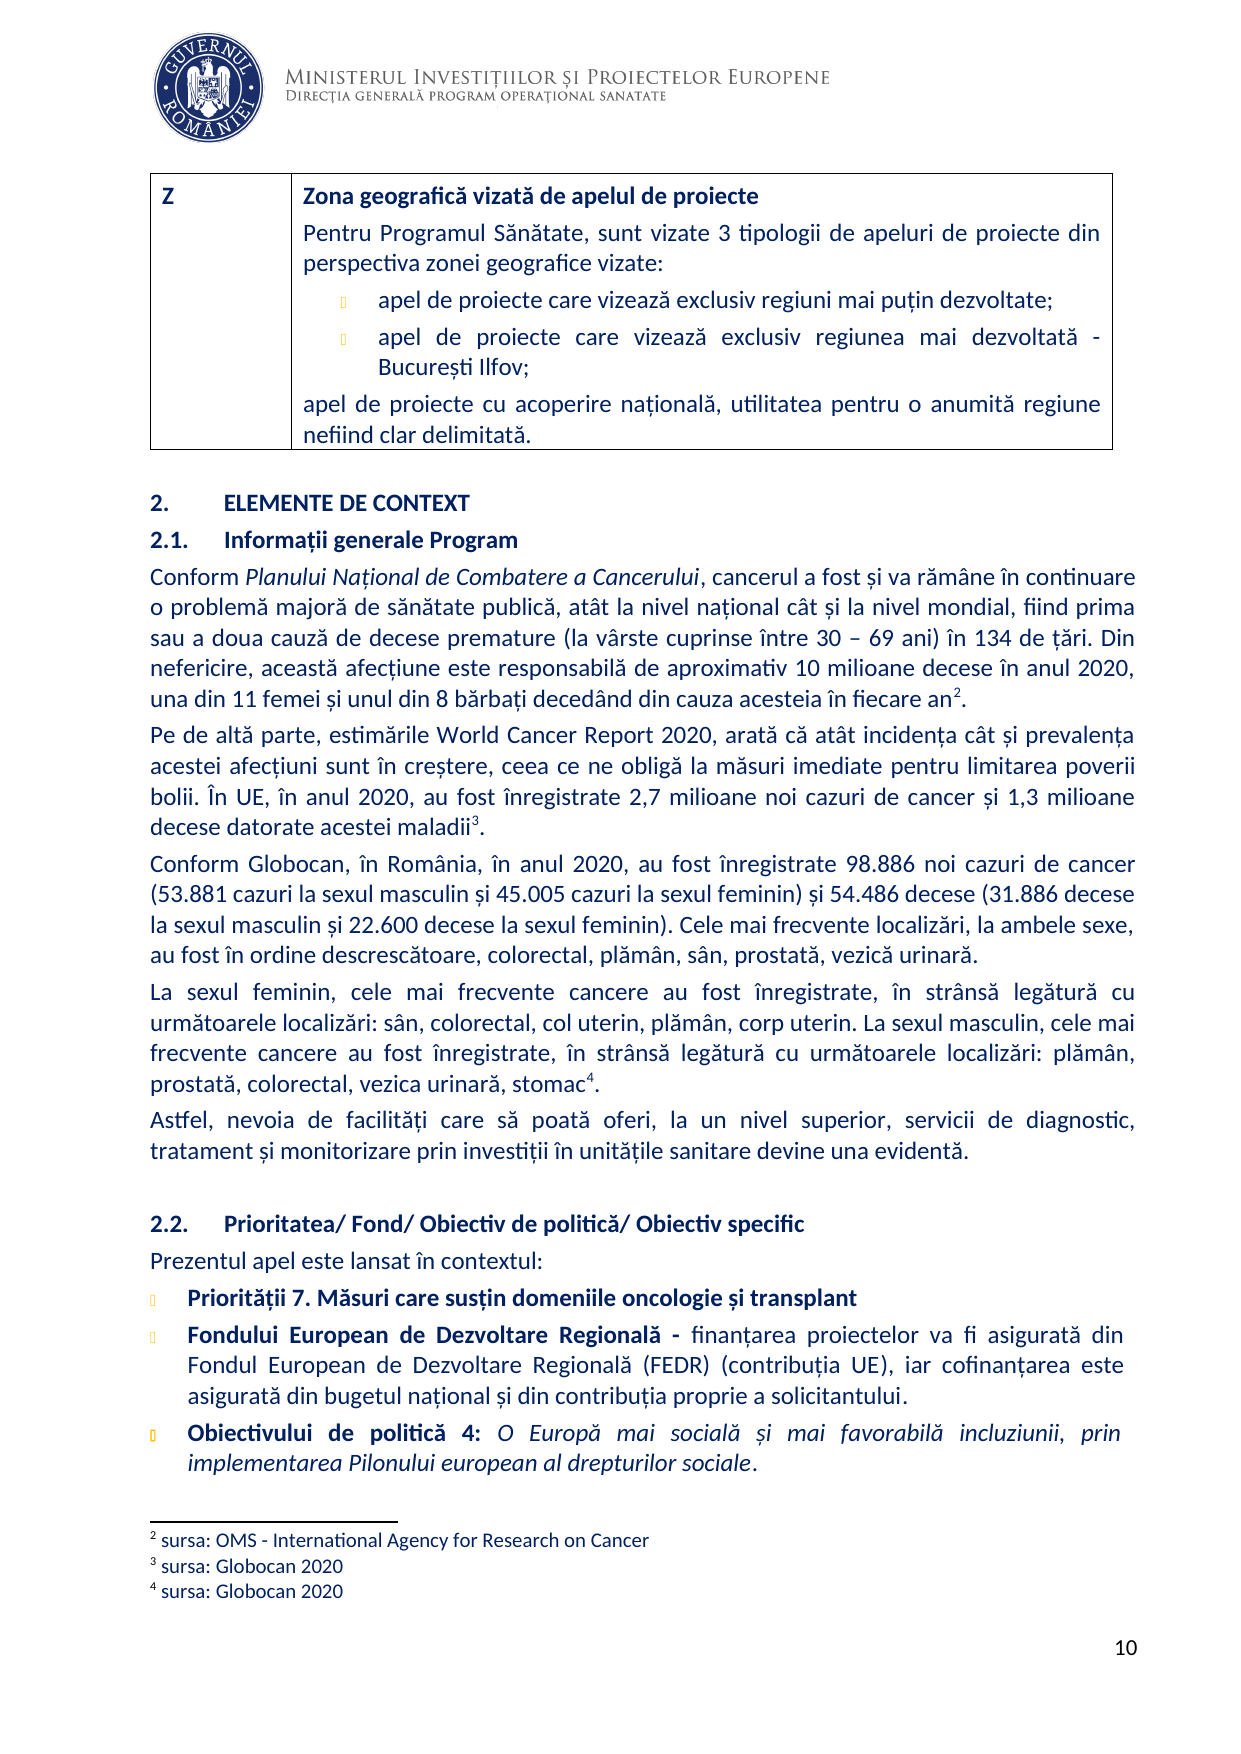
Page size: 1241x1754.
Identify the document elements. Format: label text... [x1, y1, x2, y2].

text La sexul feminin, cele mai frecvente cancere au fost înregistrate, în strânsă legătură cu următoarele localizări: sân, colorectal, col uterin, plămân, corp uterin. La sexul masculin, cele mai frecvente cancere au fost înregistrate, în strânsă legătură cu următoarele localizări: plămân, prostată, colorectal, vezica urinară, stomac. [150, 976, 1137, 1098]
text Pe de altă parte, estimările World Cancer Report 2020, arată că atât incidența cât și prevalența acestei afecțiuni sunt în creștere, ceea ce ne obligă la măsuri imediate pentru limitarea poverii bolii. În UE, în anul 2020, au fost înregistrate 2,7 milioane noi cazuri de cancer și 1,3 milioane decese datorate acestei maladii. [150, 719, 1137, 842]
list Fondului European de Dezvoltare Regională - finanțarea proiectelor va fi asigurată din Fondul European de Dezvoltare Regională (FEDR) (contribuția UE), iar cofinanțarea este asigurată din bugetul național și din contribuția proprie a solicitantului. [150, 1319, 1124, 1411]
table_cell Zona geografică vizată de apelul de proiecte Pentru Programul Sănătate, sunt vizate 3 tipologii de apeluri de proiecte din perspectiva zonei geografice vizate: apel de proiecte care vizează exclusiv regiuni mai puțin dezvoltate; apel de proiecte care vizează exclusiv regiunea mai dezvoltată - București Ilfov; apel de proiecte cu acoperire națională, utilitatea pentru o anumită regiune nefiind clar delimitată. [292, 174, 1112, 449]
text Prezentul apel este lansat în contextul: [150, 1245, 1124, 1276]
text Conform Planului Național de Combatere a Cancerului, cancerul a fost și va rămâne în continuare o problemă majoră de sănătate publică, atât la nivel național cât și la nivel mondial, fiind prima sau a doua cauză de decese premature (la vârste cuprinse între 30 – 69 ani) în 134 de țări. Din nefericire, această afecțiune este responsabilă de aproximativ 10 milioane decese în anul 2020, una din 11 femei și unul din 8 bărbați decedând din cauza acesteia în fiecare an. [150, 561, 1137, 713]
picture [150, 29, 854, 145]
list Prioritatea/ Fond/ Obiectiv de politică/ Obiectiv specific [150, 1209, 1137, 1239]
text Conform Globocan, în România, în anul 2020, au fost înregistrate 98.886 noi cazuri de cancer (53.881 cazuri la sexul masculin și 45.005 cazuri la sexul feminin) și 54.486 decese (31.886 decese la sexul masculin și 22.600 decese la sexul feminin). Cele mai frecvente localizări, la ambele sexe, au fost în ordine descrescătoare, colorectal, plămân, sân, prostată, vezică urinară. [150, 848, 1137, 970]
text Astfel, nevoia de facilități care să poată oferi, la un nivel superior, servicii de diagnostic, tratament și monitorizare prin investiții în unitățile sanitare devine una evidentă. [150, 1104, 1137, 1166]
list ELEMENTE DE CONTEXT [150, 487, 1137, 518]
list Obiectivului de politică 4: O Europă mai socială și mai favorabilă incluziunii, prin implementarea Pilonului european al drepturilor sociale. [150, 1417, 1124, 1478]
list Priorității 7. Măsuri care susțin domeniile oncologie și transplant [150, 1282, 1124, 1313]
list Informații generale Program [150, 524, 1137, 554]
table_cell Z [151, 174, 291, 449]
